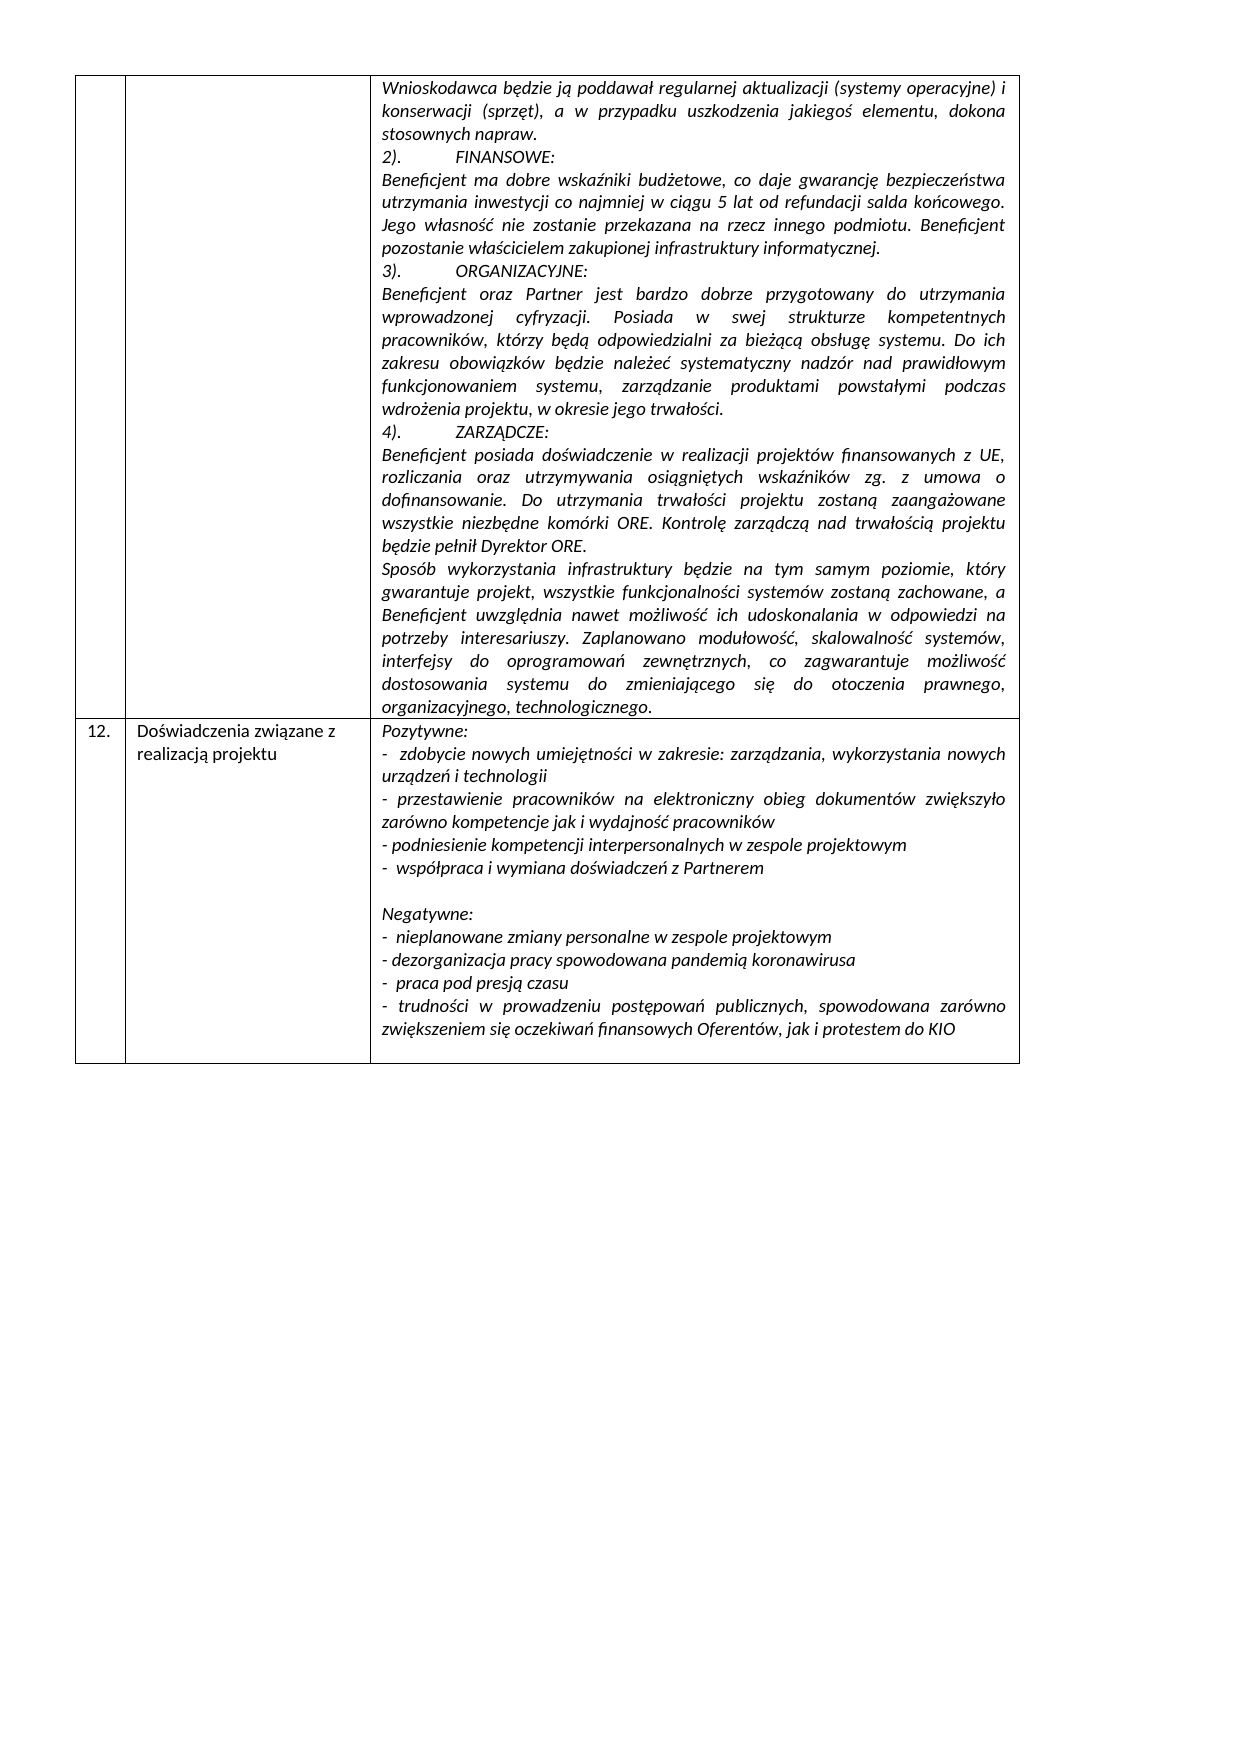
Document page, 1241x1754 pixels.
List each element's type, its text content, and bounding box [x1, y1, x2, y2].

table_cell Doświadczenia związane z realizacją projektu [126, 719, 370, 1062]
table_cell [76, 76, 125, 718]
table_cell Pozytywne: - zdobycie nowych umiejętności w zakresie: zarządzania, wykorzystania nowych urządzeń i technologii - przestawienie pracowników na elektroniczny obieg dokumentów zwiększyło zarówno kompetencje jak i wydajność pracowników - podniesienie kompetencji interpersonalnych w zespole projektowym - współpraca i wymiana doświadczeń z Partnerem Negatywne: - nieplanowane zmiany personalne w zespole projektowym - dezorganizacja pracy spowodowana pandemią koronawirusa - praca pod presją czasu - trudności w prowadzeniu postępowań publicznych, spowodowana zarówno zwiększeniem się oczekiwań finansowych Oferentów, jak i protestem do KIO [371, 719, 1019, 1062]
table_cell [76, 719, 125, 1062]
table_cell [126, 76, 370, 718]
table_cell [371, 76, 1019, 718]
